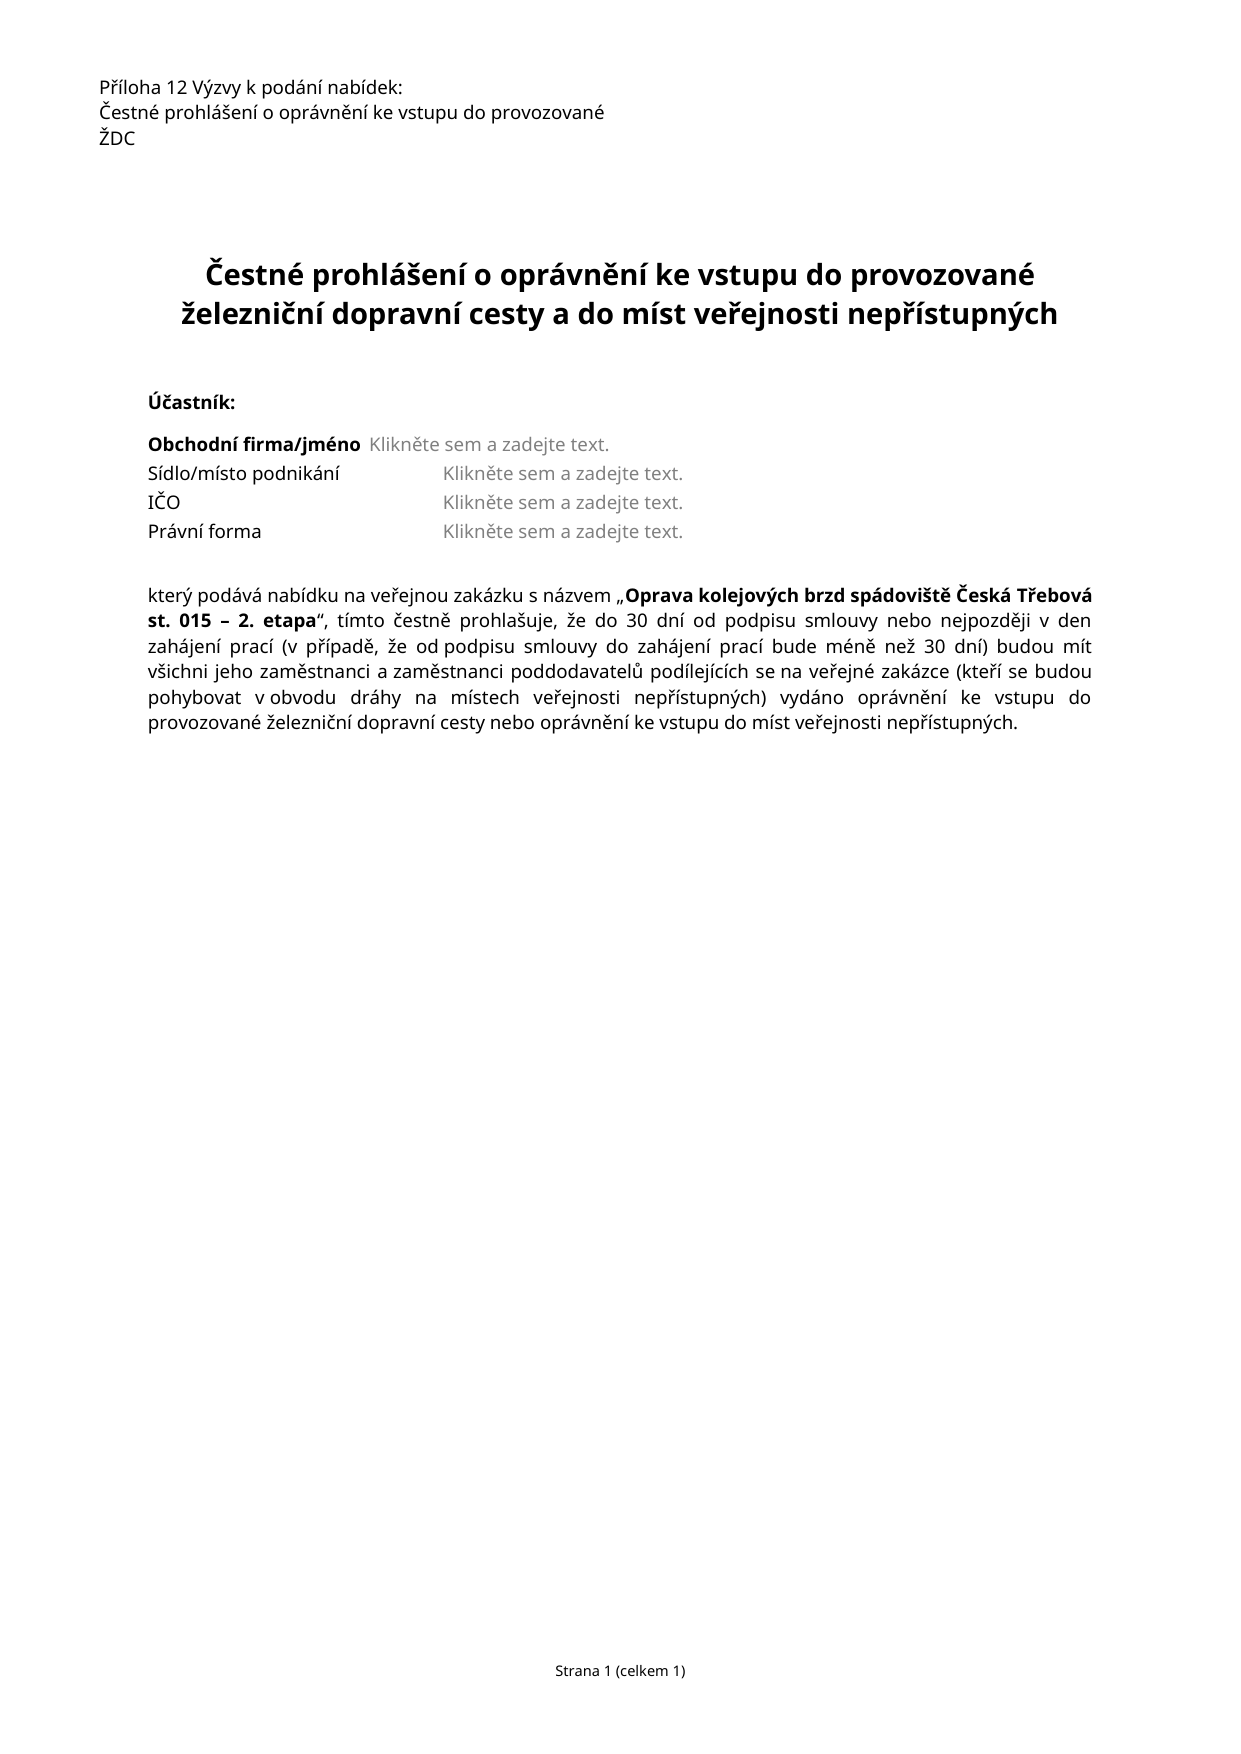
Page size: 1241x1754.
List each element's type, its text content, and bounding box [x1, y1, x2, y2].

text Účastník: [148, 384, 1093, 416]
text Sídlo/místo podnikání [148, 457, 1093, 486]
title Čestné prohlášení o oprávnění ke vstupu do provozované železniční dopravní cesty a do míst veřejnosti nepřístupných [148, 254, 1093, 333]
text který podává nabídku na veřejnou zakázku s názvem „Oprava kolejových brzd spádoviště Česká Třebová st. 015 – 2. etapa“, tímto čestně prohlašuje, že do 30 dní od podpisu smlouvy nebo nejpozději v den zahájení prací (v případě, že od podpisu smlouvy do zahájení prací bude méně než 30 dní) budou mít všichni jeho zaměstnanci a zaměstnanci poddodavatelů podílejících se na veřejné zakázce (kteří se budou pohybovat v obvodu dráhy na místech veřejnosti nepřístupných) vydáno oprávnění ke vstupu do provozované železniční dopravní cesty nebo oprávnění ke vstupu do míst veřejnosti nepřístupných. [148, 582, 1093, 735]
text Obchodní firma/jméno [148, 428, 1093, 457]
text Právní forma [148, 515, 1093, 544]
text IČO [148, 486, 1093, 515]
